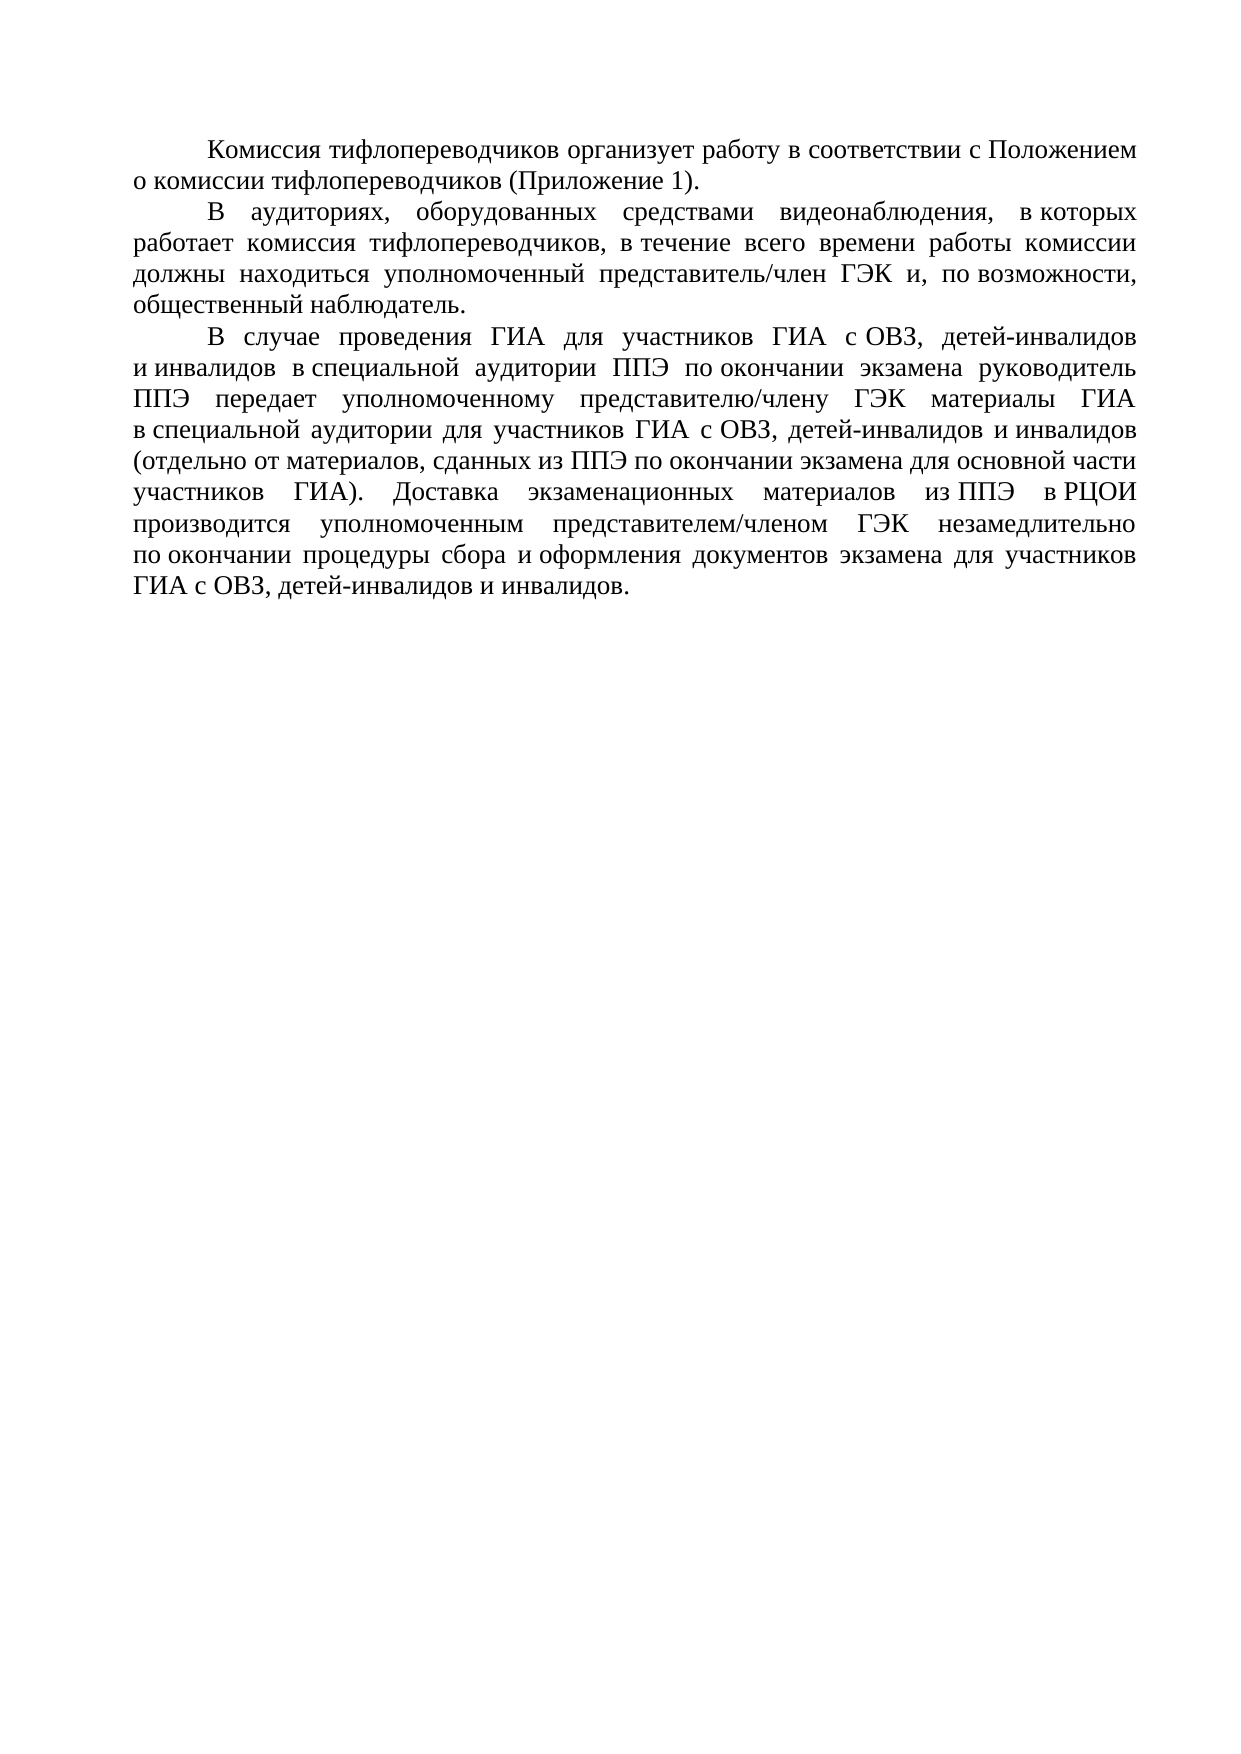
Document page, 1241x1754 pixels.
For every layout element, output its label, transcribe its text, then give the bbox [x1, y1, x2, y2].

list В случае проведения ГИА для участников ГИА с ОВЗ, детей-инвалидов и инвалидов в специальной аудитории ППЭ по окончании экзамена руководитель ППЭ передает уполномоченному представителю/члену ГЭК материалы ГИА в специальной аудитории для участников ГИА с ОВЗ, детей-инвалидов и инвалидов (отдельно от материалов, сданных из ППЭ по окончании экзамена для основной части участников ГИА). Доставка экзаменационных материалов из ППЭ в РЦОИ производится уполномоченным представителем/членом ГЭК незамедлительно по окончании процедуры сбора и оформления документов экзамена для участников ГИА с ОВЗ, детей-инвалидов и инвалидов. [133, 320, 1137, 600]
text Комиссия тифлопереводчиков организует работу в соответствии с Положением о комиссии тифлопереводчиков (Приложение 1). [133, 133, 1137, 195]
text В аудиториях, оборудованных средствами видеонаблюдения, в которых работает комиссия тифлопереводчиков, в течение всего времени работы комиссии должны находиться уполномоченный представитель/член ГЭК и, по возможности, общественный наблюдатель. [133, 195, 1137, 320]
